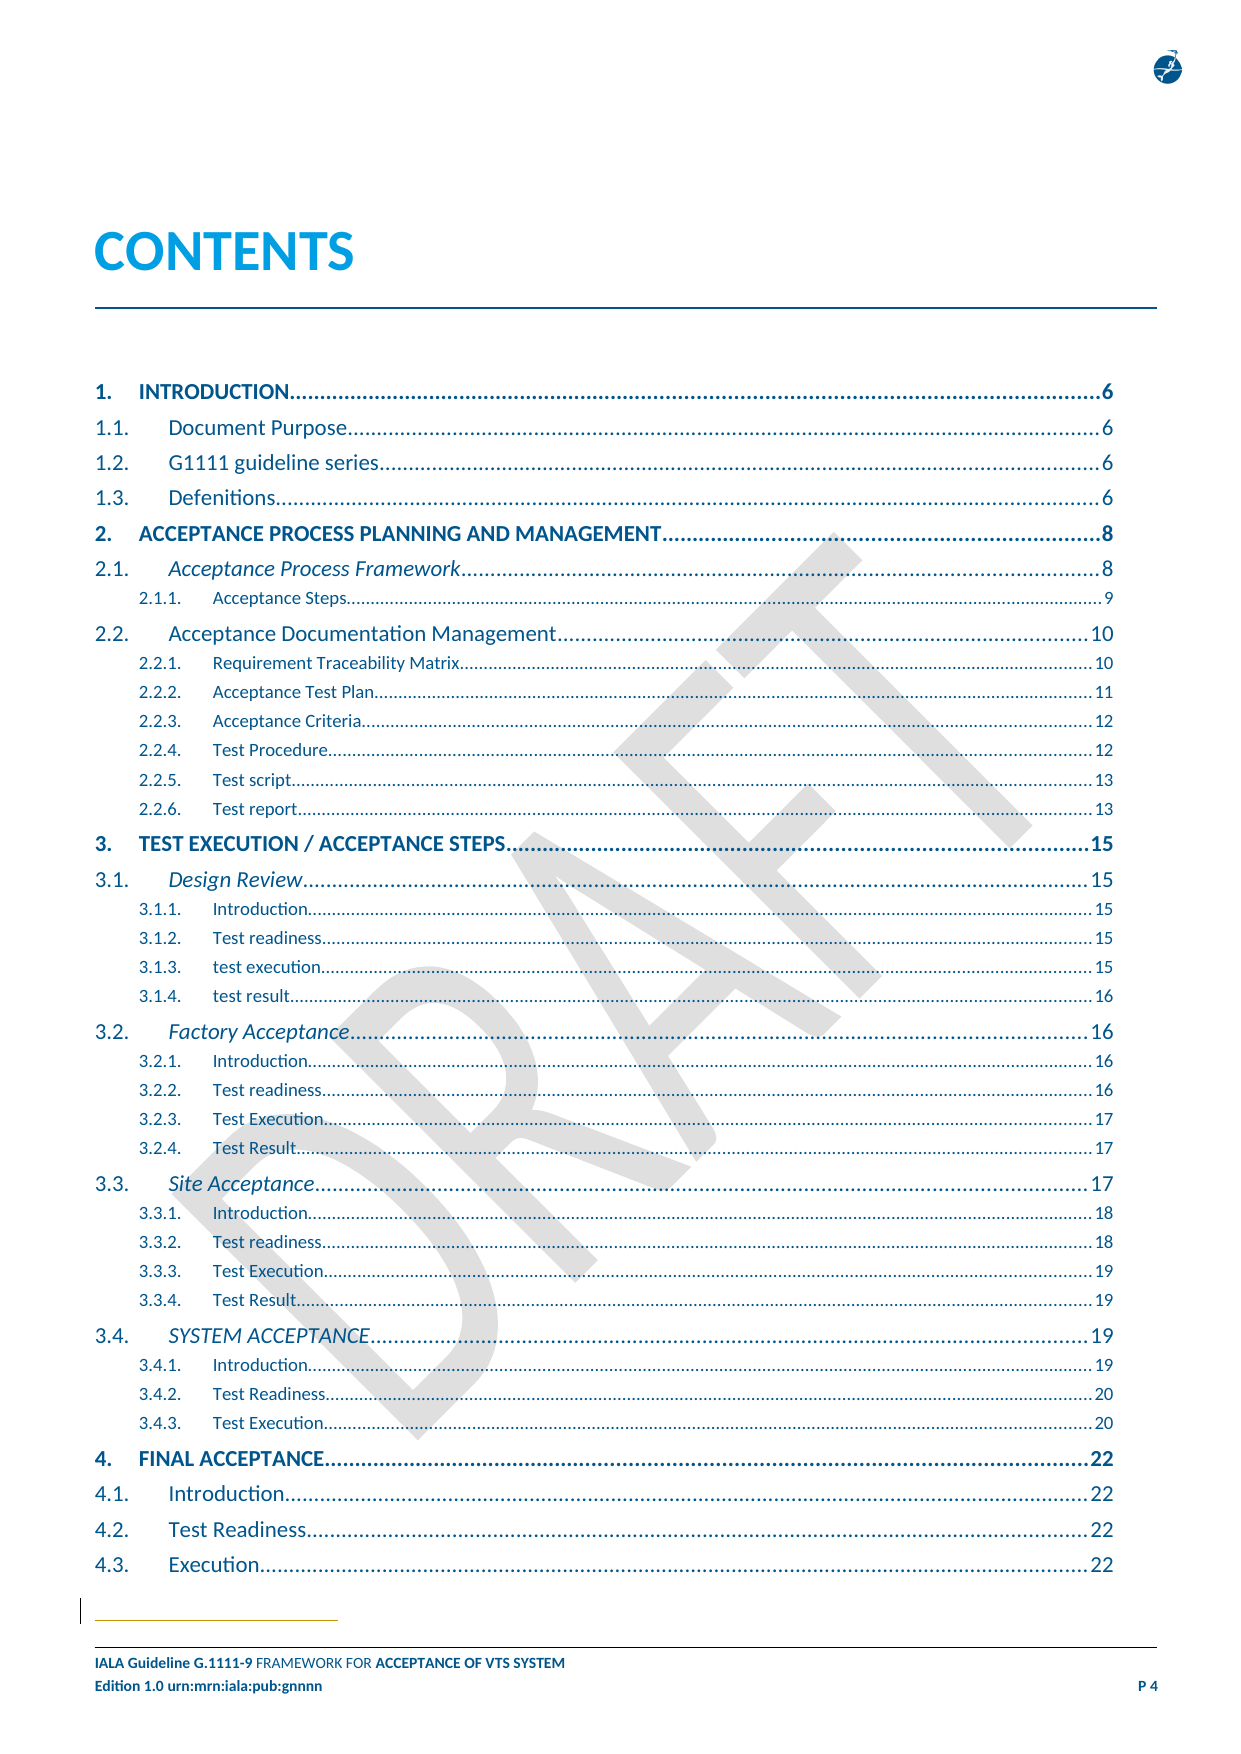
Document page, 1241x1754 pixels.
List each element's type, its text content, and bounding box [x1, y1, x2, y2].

text 2.1.1. Acceptance Steps 9 [139, 586, 1157, 609]
text 1. Introduction 6 [94, 374, 1113, 405]
text 3.4.1. Introduction 19 [139, 1353, 1157, 1376]
text 3.1.1. Introduction 15 [139, 897, 1157, 920]
text 3.1.4. test result 16 [139, 984, 1157, 1007]
text 3.2.3. Test Execution 17 [139, 1107, 1157, 1130]
text 2.2.3. Acceptance Criteria 12 [139, 709, 1157, 732]
text 2.2.6. Test report 13 [139, 797, 1157, 820]
text 2.2. Acceptance Documentation Management 10 [94, 616, 1113, 647]
text 3.2.2. Test readiness 16 [139, 1078, 1157, 1101]
text 4. Final Acceptance 22 [94, 1441, 1113, 1472]
text 3.1.3. test execution 15 [139, 955, 1157, 978]
text 4.3. Execution 22 [94, 1547, 1113, 1578]
text 3.3.4. Test Result 19 [139, 1288, 1157, 1311]
text 3.3. Site Acceptance 17 [94, 1166, 1113, 1197]
text 3.1.2. Test readiness 15 [139, 926, 1157, 949]
text 2.2.5. Test script 13 [139, 768, 1157, 791]
text 3.4.2. Test Readiness 20 [139, 1382, 1157, 1405]
text 3.3.3. Test Execution 19 [139, 1259, 1157, 1282]
text 4.1. Introduction 22 [94, 1476, 1113, 1507]
text 3. Test Execution / Acceptance steps 15 [94, 826, 1113, 857]
text 3.3.2. Test readiness 18 [139, 1230, 1157, 1253]
text 3.1. Design Review 15 [94, 861, 1113, 893]
text 3.2.1. Introduction 16 [139, 1049, 1157, 1072]
text 3.2. Factory Acceptance 16 [94, 1013, 1113, 1045]
text 2.2.4. Test Procedure 12 [139, 738, 1157, 761]
text 3.4. SYSTEM ACCEPTANCE 19 [94, 1318, 1113, 1349]
text 2. Acceptance Process Planning and Management 8 [94, 516, 1113, 547]
text 2.2.2. Acceptance Test Plan 11 [139, 680, 1157, 703]
text 2.2.1. Requirement Traceability Matrix 10 [139, 651, 1157, 674]
text 3.3.1. Introduction 18 [139, 1201, 1157, 1224]
text 4.2. Test Readiness 22 [94, 1511, 1113, 1543]
text 1.3. Defenitions 6 [94, 480, 1113, 511]
text 3.2.4. Test Result 17 [139, 1136, 1157, 1159]
text 1.1. Document Purpose 6 [94, 409, 1113, 441]
picture [1120, 0, 1241, 119]
text 3.4.3. Test Execution 20 [139, 1411, 1157, 1434]
text 1.2. G1111 guideline series 6 [94, 445, 1113, 476]
text 2.1. Acceptance Process Framework 8 [94, 551, 1113, 582]
